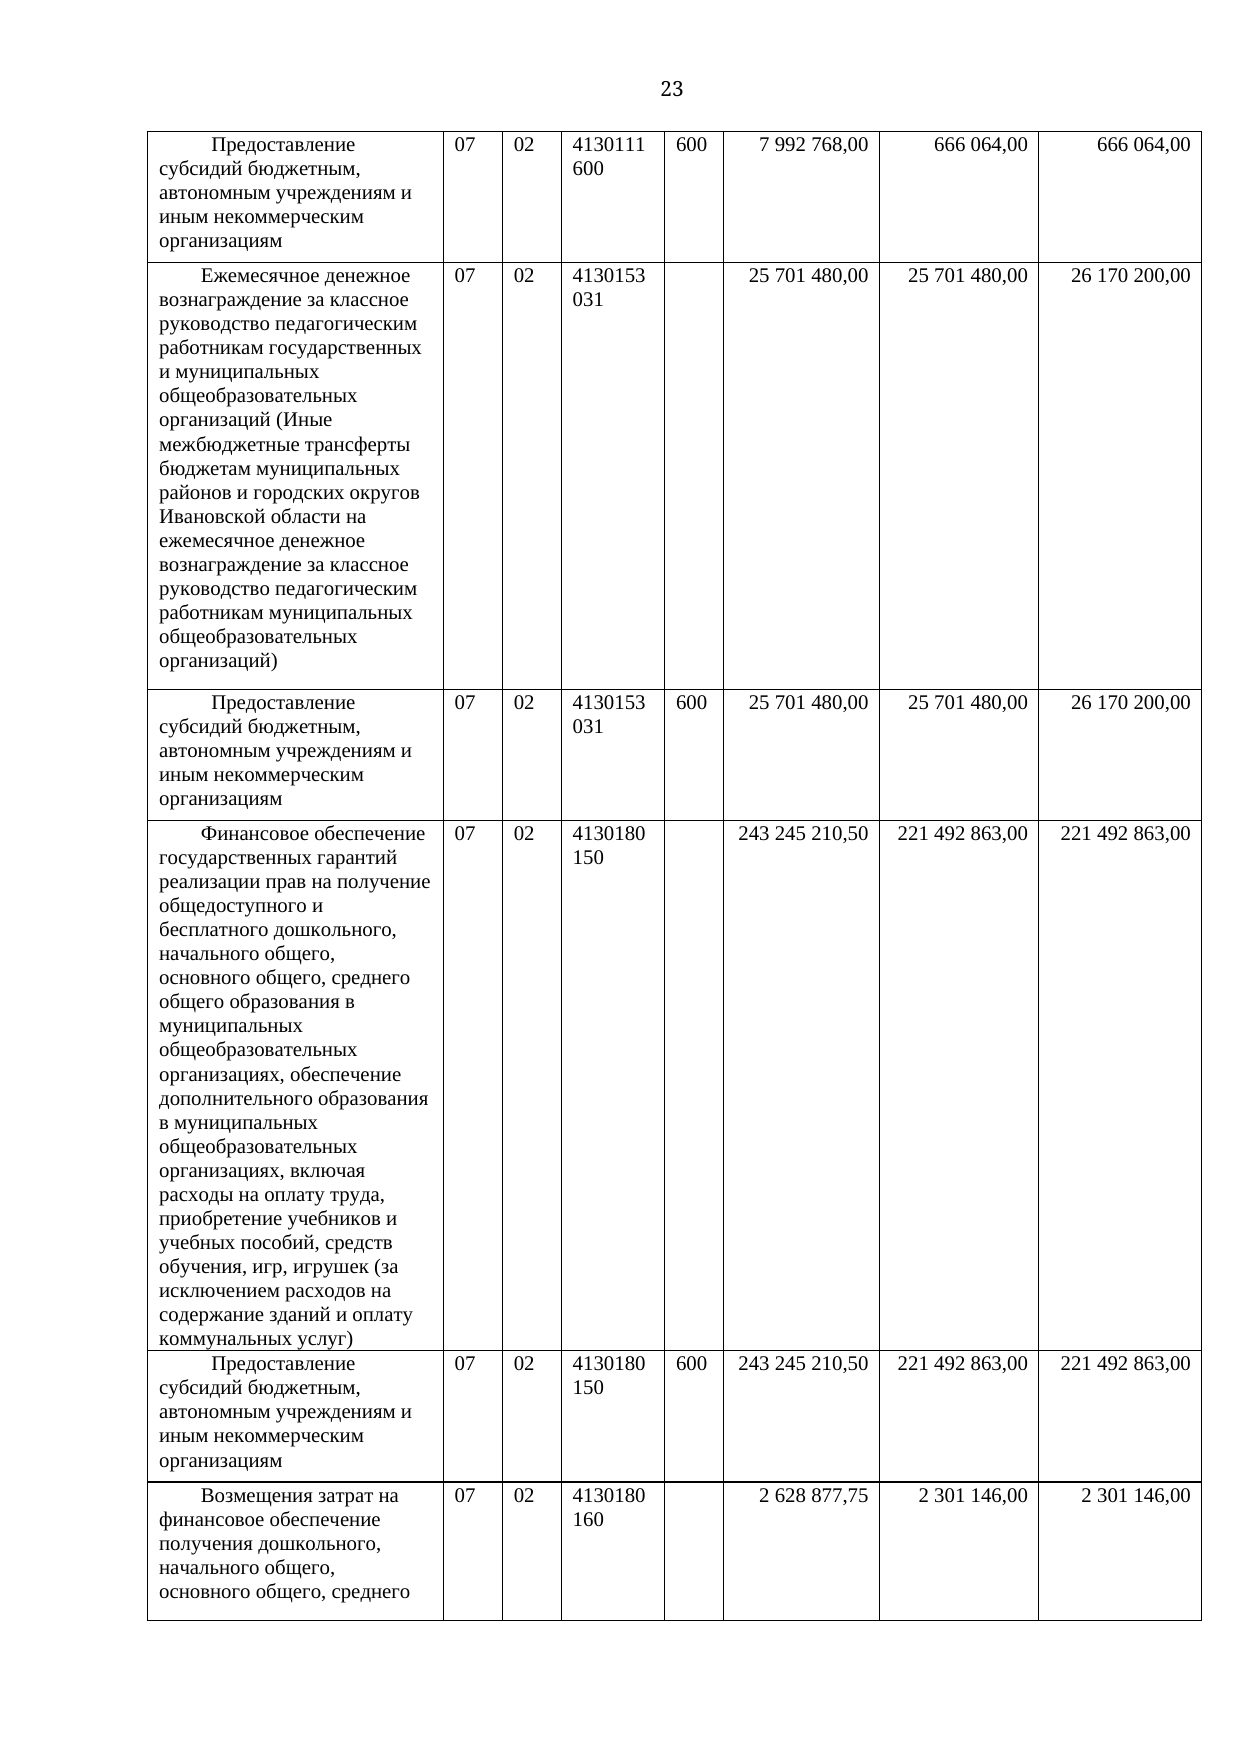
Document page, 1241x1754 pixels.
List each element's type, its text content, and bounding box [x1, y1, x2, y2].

table_cell 2 628 877,75 [724, 1483, 879, 1620]
table_cell 07 [444, 1351, 502, 1481]
table_cell [665, 1483, 723, 1620]
table_cell 221 492 863,00 [1039, 821, 1201, 1350]
table_cell 02 [503, 263, 561, 688]
table_cell 07 [444, 1483, 502, 1620]
table_cell Ежемесячное денежное вознаграждение за классное руководство педагогическим работникам государственных и муниципальных общеобразовательных организаций (Иные межбюджетные трансферты бюджетам муниципальных районов и городских округов Ивановской области на ежемесячное денежное вознаграждение за классное руководство педагогическим работникам муниципальных общеобразовательных организаций) [148, 263, 443, 688]
table_cell 2 301 146,00 [1039, 1483, 1201, 1620]
table_cell 221 492 863,00 [880, 821, 1038, 1350]
table_cell [665, 821, 723, 1350]
table_cell 600 [665, 690, 723, 820]
table_cell 600 [665, 132, 723, 262]
table_cell Финансовое обеспечение государственных гарантий реализации прав на получение общедоступного и бесплатного дошкольного, начального общего, основного общего, среднего общего образования в муниципальных общеобразовательных организациях, обеспечение дополнительного образования в муниципальных общеобразовательных организациях, включая расходы на оплату труда, приобретение учебников и учебных пособий, средств обучения, игр, игрушек (за исключением расходов на содержание зданий и оплату коммунальных услуг) [148, 821, 443, 1350]
table_cell 02 [503, 1351, 561, 1481]
table_cell 221 492 863,00 [1039, 1351, 1201, 1481]
table_cell 25 701 480,00 [880, 690, 1038, 820]
table_cell 2 301 146,00 [880, 1483, 1038, 1620]
table_cell 666 064,00 [1039, 132, 1201, 262]
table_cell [148, 1483, 443, 1620]
table_cell 4130180160 [562, 1483, 664, 1620]
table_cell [148, 132, 443, 262]
table_cell 7 992 768,00 [724, 132, 879, 262]
table_cell 26 170 200,00 [1039, 263, 1201, 688]
table_cell 243 245 210,50 [724, 821, 879, 1350]
table_cell 4130111600 [562, 132, 664, 262]
table_cell 25 701 480,00 [724, 263, 879, 688]
table_cell 666 064,00 [880, 132, 1038, 262]
table_cell 4130153031 [562, 263, 664, 688]
table_cell Предоставление субсидий бюджетным, автономным учреждениям и иным некоммерческим организациям [148, 1351, 443, 1481]
table_cell 4130153031 [562, 690, 664, 820]
table_cell 07 [444, 263, 502, 688]
table_cell 221 492 863,00 [880, 1351, 1038, 1481]
table_cell 02 [503, 132, 561, 262]
table_cell 02 [503, 821, 561, 1350]
table_cell 07 [444, 132, 502, 262]
table_cell 02 [503, 690, 561, 820]
table_cell 243 245 210,50 [724, 1351, 879, 1481]
table_cell 4130180150 [562, 1351, 664, 1481]
table_cell [665, 263, 723, 688]
table_cell 07 [444, 821, 502, 1350]
table_cell 02 [503, 1483, 561, 1620]
table_cell 25 701 480,00 [880, 263, 1038, 688]
table_cell 26 170 200,00 [1039, 690, 1201, 820]
table_cell 25 701 480,00 [724, 690, 879, 820]
table_cell 07 [444, 690, 502, 820]
table_cell 4130180150 [562, 821, 664, 1350]
table_cell 600 [665, 1351, 723, 1481]
table_cell Предоставление субсидий бюджетным, автономным учреждениям и иным некоммерческим организациям [148, 690, 443, 820]
